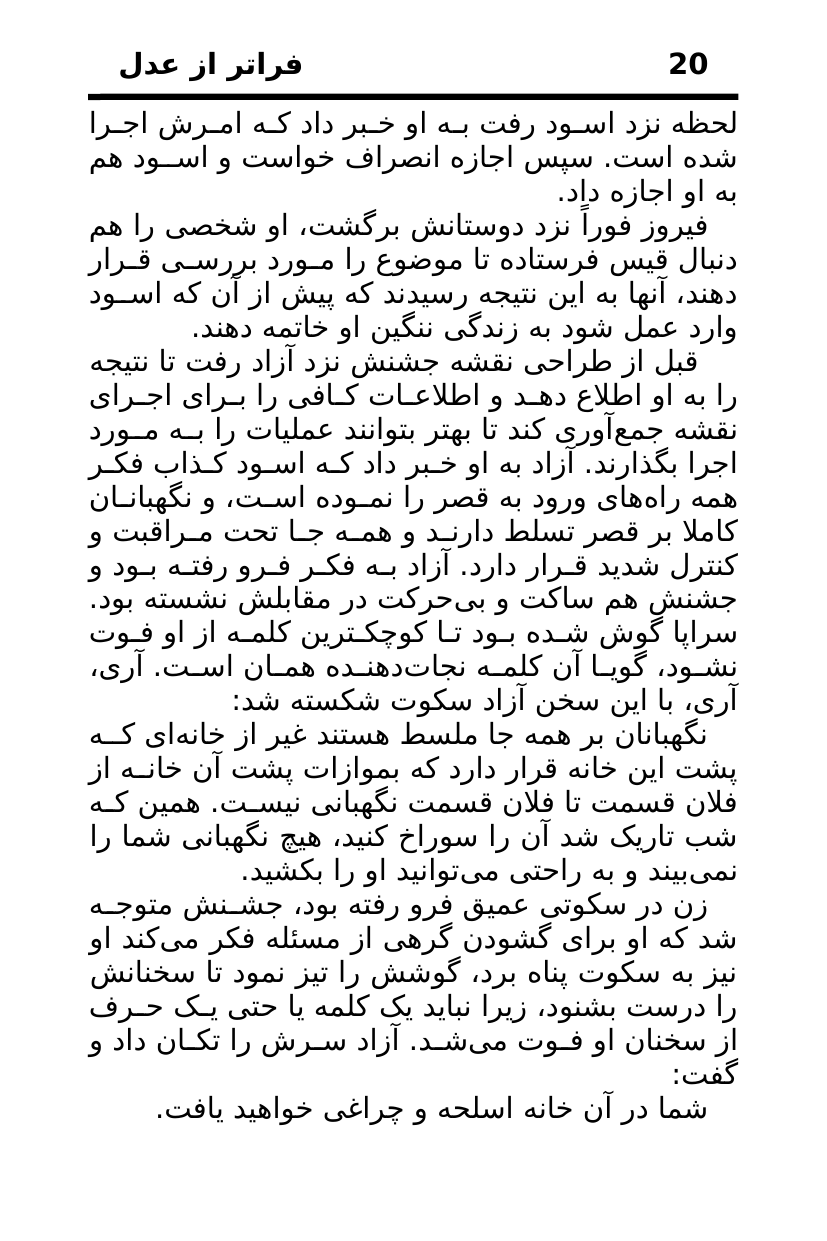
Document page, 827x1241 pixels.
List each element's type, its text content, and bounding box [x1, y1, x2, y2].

text فیروز فوراً نزد دوستانش برگشت، او شخصی را هم دنبال قیس فرستاده تا موضوع را مورد بررسی قرار دهند، آنها به این نتیجه رسیدند که پیش از آن که اسود وارد عمل شود به زندگی ننگین او خاتمه دهند. [89, 208, 738, 344]
text شما در آن خانه اسلحه و چراغی خواهید یافت. [89, 1091, 738, 1125]
text قبل از طراحی نقشه جشنش نزد آزاد رفت تا نتیجه را به او اطلاع دهد و اطلاعات کافی را برای اجرای نقشه جمع‌آوری کند تا بهتر بتوانند عملیات را به مورد اجرا بگذارند. آزاد به او خبر داد که اسود کذاب فکر همه راه‌های ورود به قصر را نموده است، و نگهبانان کاملا بر قصر تسلط دارند و همه جا تحت مراقبت و کنترل شدید قرار دارد. آزاد به فکر فرو رفته بود و جشنش هم ساکت و بی‌حرکت در مقابلش نشسته بود. سراپا گوش شده بود تا کوچکترین کلمه از او فوت نشود، گویا آن کلمه نجات‌دهنده همان است. آری، آری، با این سخن آزاد سکوت شکسته شد: [89, 344, 738, 718]
text زن در سکوتی عمیق فرو رفته بود، جشنش متوجه شد که او برای گشودن گرهی از مسئله فکر می‌کند او نیز به سکوت پناه برد، گوشش را تیز نمود تا سخنانش را درست بشنود، زیرا نباید یک کلمه یا حتی یک حرف از سخنان او فوت می‌شد. آزاد سرش را تکان داد و گفت: [89, 887, 738, 1091]
text نگهبانان بر همه جا ملسط هستند غیر از خانه‌ای که پشت این خانه قرار دارد که بموازات پشت آن خانه از فلان قسمت تا فلان قسمت نگهبانی نیست. همین که شب تاریک شد آن را سوراخ کنید، هیچ نگهبانی شما را نمی‌بیند و به راحتی می‌توانید او را بکشید. [89, 718, 738, 887]
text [89, 106, 738, 208]
